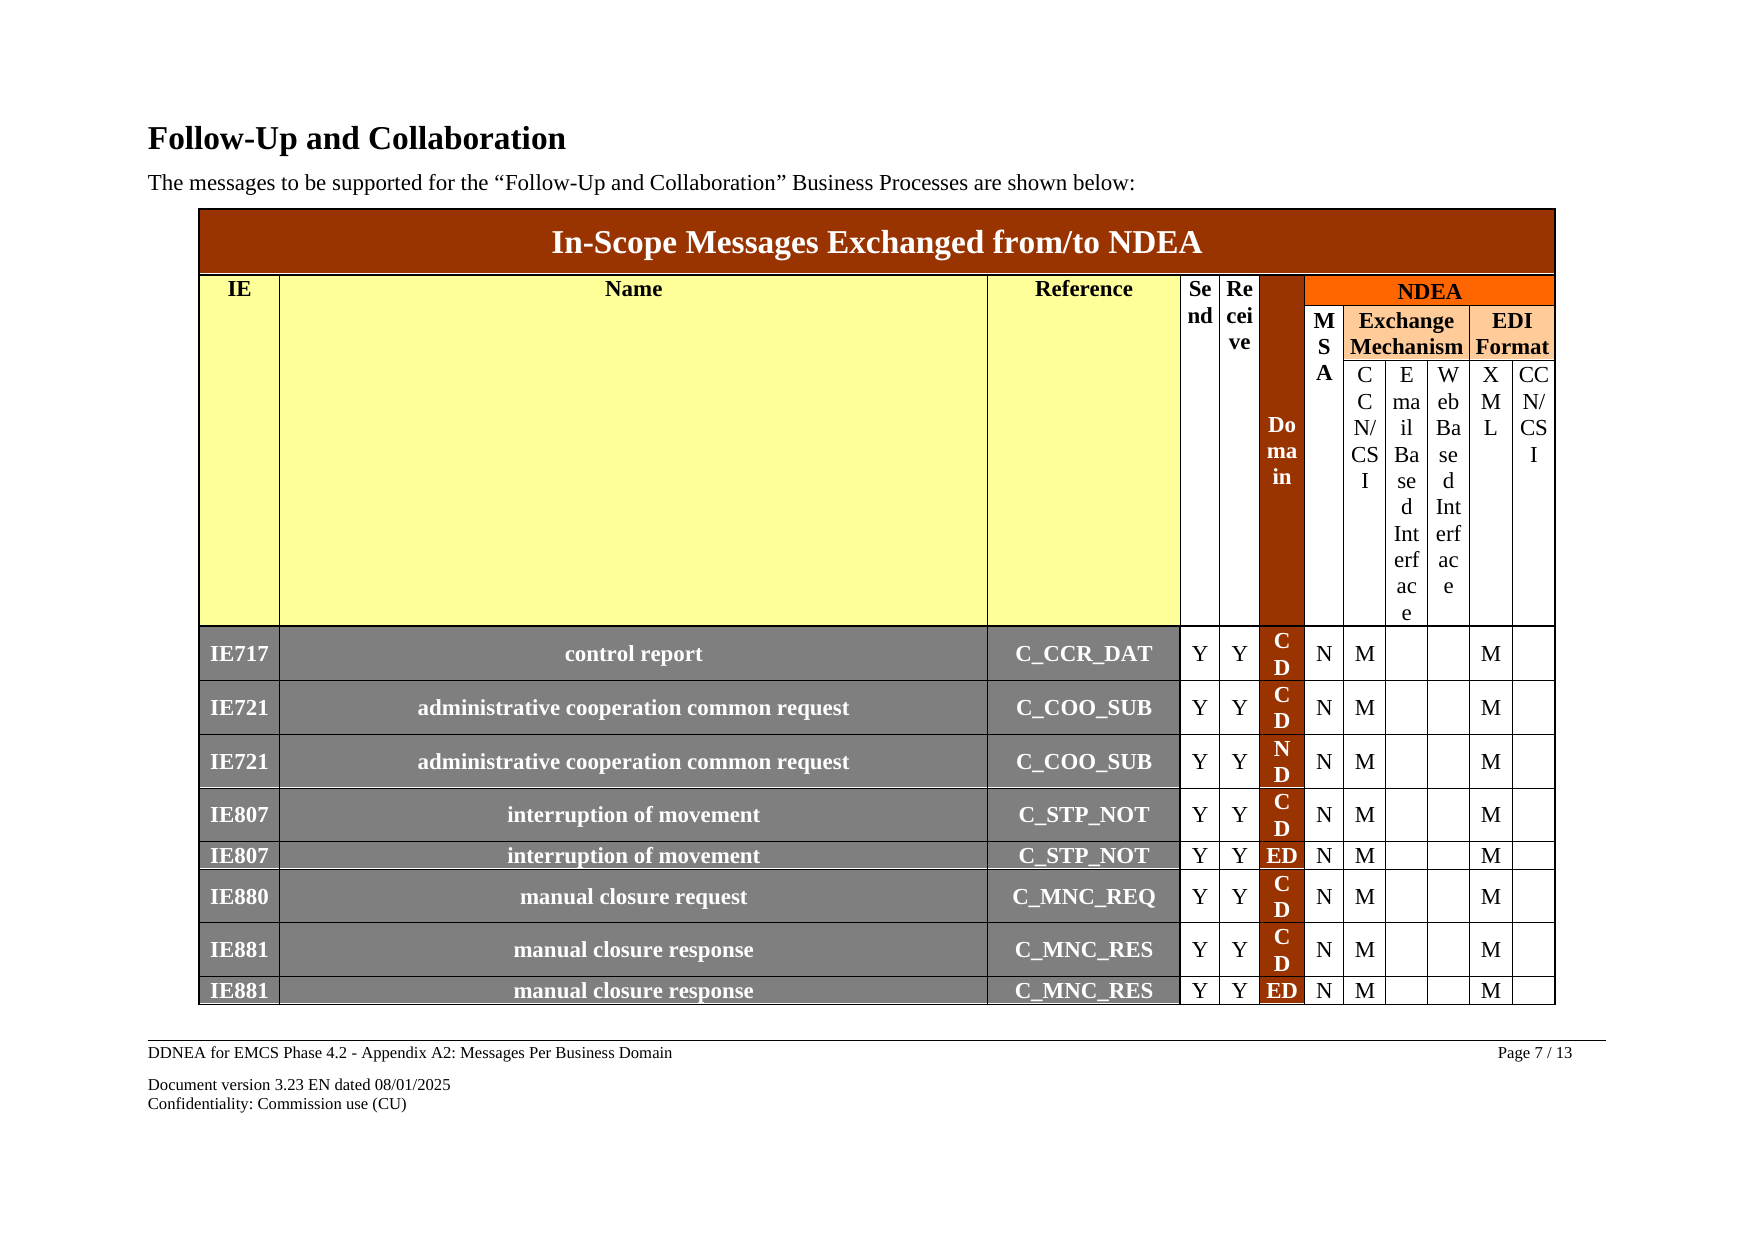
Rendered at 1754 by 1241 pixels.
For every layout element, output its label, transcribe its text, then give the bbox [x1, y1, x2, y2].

table_cell EDI Format [1470, 306, 1554, 359]
table_cell Y [1181, 735, 1219, 787]
table_cell C_STP_NOT [988, 789, 1179, 841]
table_cell [1386, 681, 1427, 734]
table_cell administrative cooperation common request [280, 735, 987, 787]
table_cell Y [1220, 923, 1259, 976]
table_cell [1386, 842, 1427, 868]
table_cell M [1470, 735, 1512, 787]
table_cell IE [200, 276, 279, 625]
table_cell M [1344, 627, 1385, 680]
table_cell N [1305, 923, 1343, 976]
table_cell N [1305, 977, 1343, 1003]
table_cell administrative cooperation common request [280, 681, 987, 734]
table_cell Y [1181, 870, 1219, 922]
table_cell IE721 [200, 681, 279, 734]
table_cell M [1344, 789, 1385, 841]
table_cell M [1344, 870, 1385, 922]
table_cell control report [280, 627, 987, 680]
table_cell IE807 [200, 842, 279, 868]
table_cell ED [1260, 977, 1304, 1003]
table_cell IE881 [200, 923, 279, 976]
table_cell [1513, 977, 1554, 1003]
table_header In-Scope Messages Exchanged from/to NDEA [200, 210, 1554, 273]
table_cell Exchange Mechanism [1344, 306, 1469, 359]
table_cell [1428, 923, 1469, 976]
table_cell [1428, 870, 1469, 922]
table_cell [1386, 735, 1427, 787]
table_cell XML [1470, 361, 1512, 625]
table_cell [1428, 735, 1469, 787]
table_cell [1428, 789, 1469, 841]
table_cell M [1470, 842, 1512, 868]
table_cell M [1470, 870, 1512, 922]
table_cell M [1470, 923, 1512, 976]
table_cell CD [1260, 627, 1304, 680]
table_cell N [1305, 681, 1343, 734]
table_cell Y [1181, 977, 1219, 1003]
table_cell C_CCR_DAT [988, 627, 1179, 680]
table_cell Reference [988, 276, 1180, 625]
table_cell [1513, 681, 1554, 734]
table_cell interruption of movement [280, 842, 987, 868]
table_cell Y [1181, 681, 1219, 734]
table_cell N [1305, 789, 1343, 841]
table_cell M [1344, 977, 1385, 1003]
table_cell Receive [1220, 276, 1259, 625]
table_cell Y [1220, 681, 1259, 734]
table_cell [1428, 977, 1469, 1003]
text Follow-Up and Collaboration [148, 118, 1606, 156]
table_cell NDEA [1305, 276, 1554, 305]
table_cell [1386, 977, 1427, 1003]
table_cell Y [1220, 842, 1259, 868]
table_cell Send [1181, 276, 1219, 625]
table_cell [1513, 735, 1554, 787]
table_cell manual closure response [280, 923, 987, 976]
table_cell Y [1181, 627, 1219, 680]
table_cell Y [1181, 842, 1219, 868]
table_cell [1513, 789, 1554, 841]
table_cell N [1305, 870, 1343, 922]
table_cell IE880 [200, 870, 279, 922]
table_cell Y [1181, 789, 1219, 841]
table_cell IE807 [200, 789, 279, 841]
table_cell [1513, 842, 1554, 868]
table_cell M [1344, 842, 1385, 868]
table_cell Name [280, 276, 987, 625]
table_cell Y [1220, 977, 1259, 1003]
text The messages to be supported for the “Follow-Up and Collaboration” Business Processes are shown below: [148, 169, 1606, 195]
table_cell ND [1260, 735, 1304, 787]
table_cell C_COO_SUB [988, 681, 1179, 734]
table_cell N [1305, 627, 1343, 680]
table_cell CD [1260, 789, 1304, 841]
table_cell N [1305, 735, 1343, 787]
table_cell [1513, 870, 1554, 922]
table_cell IE721 [200, 735, 279, 787]
table_cell manual closure request [280, 870, 987, 922]
table_cell M [1344, 923, 1385, 976]
table_cell MSA [1305, 306, 1343, 625]
table_cell Web Based Interface [1428, 361, 1469, 625]
table_cell interruption of movement [280, 789, 987, 841]
table_cell [1428, 627, 1469, 680]
table_cell [1428, 681, 1469, 734]
table_cell [1386, 627, 1427, 680]
table_cell C_MNC_RES [988, 977, 1179, 1003]
table_cell Email Based Interface [1386, 361, 1427, 625]
table_cell CCN/CSI [1513, 361, 1554, 625]
table_cell Y [1220, 870, 1259, 922]
table_cell Y [1181, 923, 1219, 976]
table_cell manual closure response [280, 977, 987, 1003]
table_cell [1386, 789, 1427, 841]
table_cell IE881 [200, 977, 279, 1003]
table_cell IE717 [200, 627, 279, 680]
table_cell CCN/CSI [1344, 361, 1385, 625]
table_cell [1513, 627, 1554, 680]
table_cell [1386, 870, 1427, 922]
table_cell M [1344, 681, 1385, 734]
table_cell Y [1220, 627, 1259, 680]
table_cell CD [1260, 923, 1304, 976]
table_cell M [1470, 627, 1512, 680]
table_cell Domain [1260, 276, 1304, 625]
table_cell N [1305, 842, 1343, 868]
table_cell ED [1260, 842, 1304, 868]
table_cell C_MNC_REQ [988, 870, 1179, 922]
table_cell C_MNC_RES [988, 923, 1179, 976]
table_cell C_STP_NOT [988, 842, 1179, 868]
table_cell CD [1260, 870, 1304, 922]
table_cell M [1470, 681, 1512, 734]
table_cell C_COO_SUB [988, 735, 1179, 787]
table_cell M [1470, 789, 1512, 841]
table_cell M [1344, 735, 1385, 787]
table_cell CD [1260, 681, 1304, 734]
table_cell Y [1220, 789, 1259, 841]
table_cell [1386, 923, 1427, 976]
table_cell M [1470, 977, 1512, 1003]
table_cell [1428, 842, 1469, 868]
table_cell [1513, 923, 1554, 976]
table_cell Y [1220, 735, 1259, 787]
